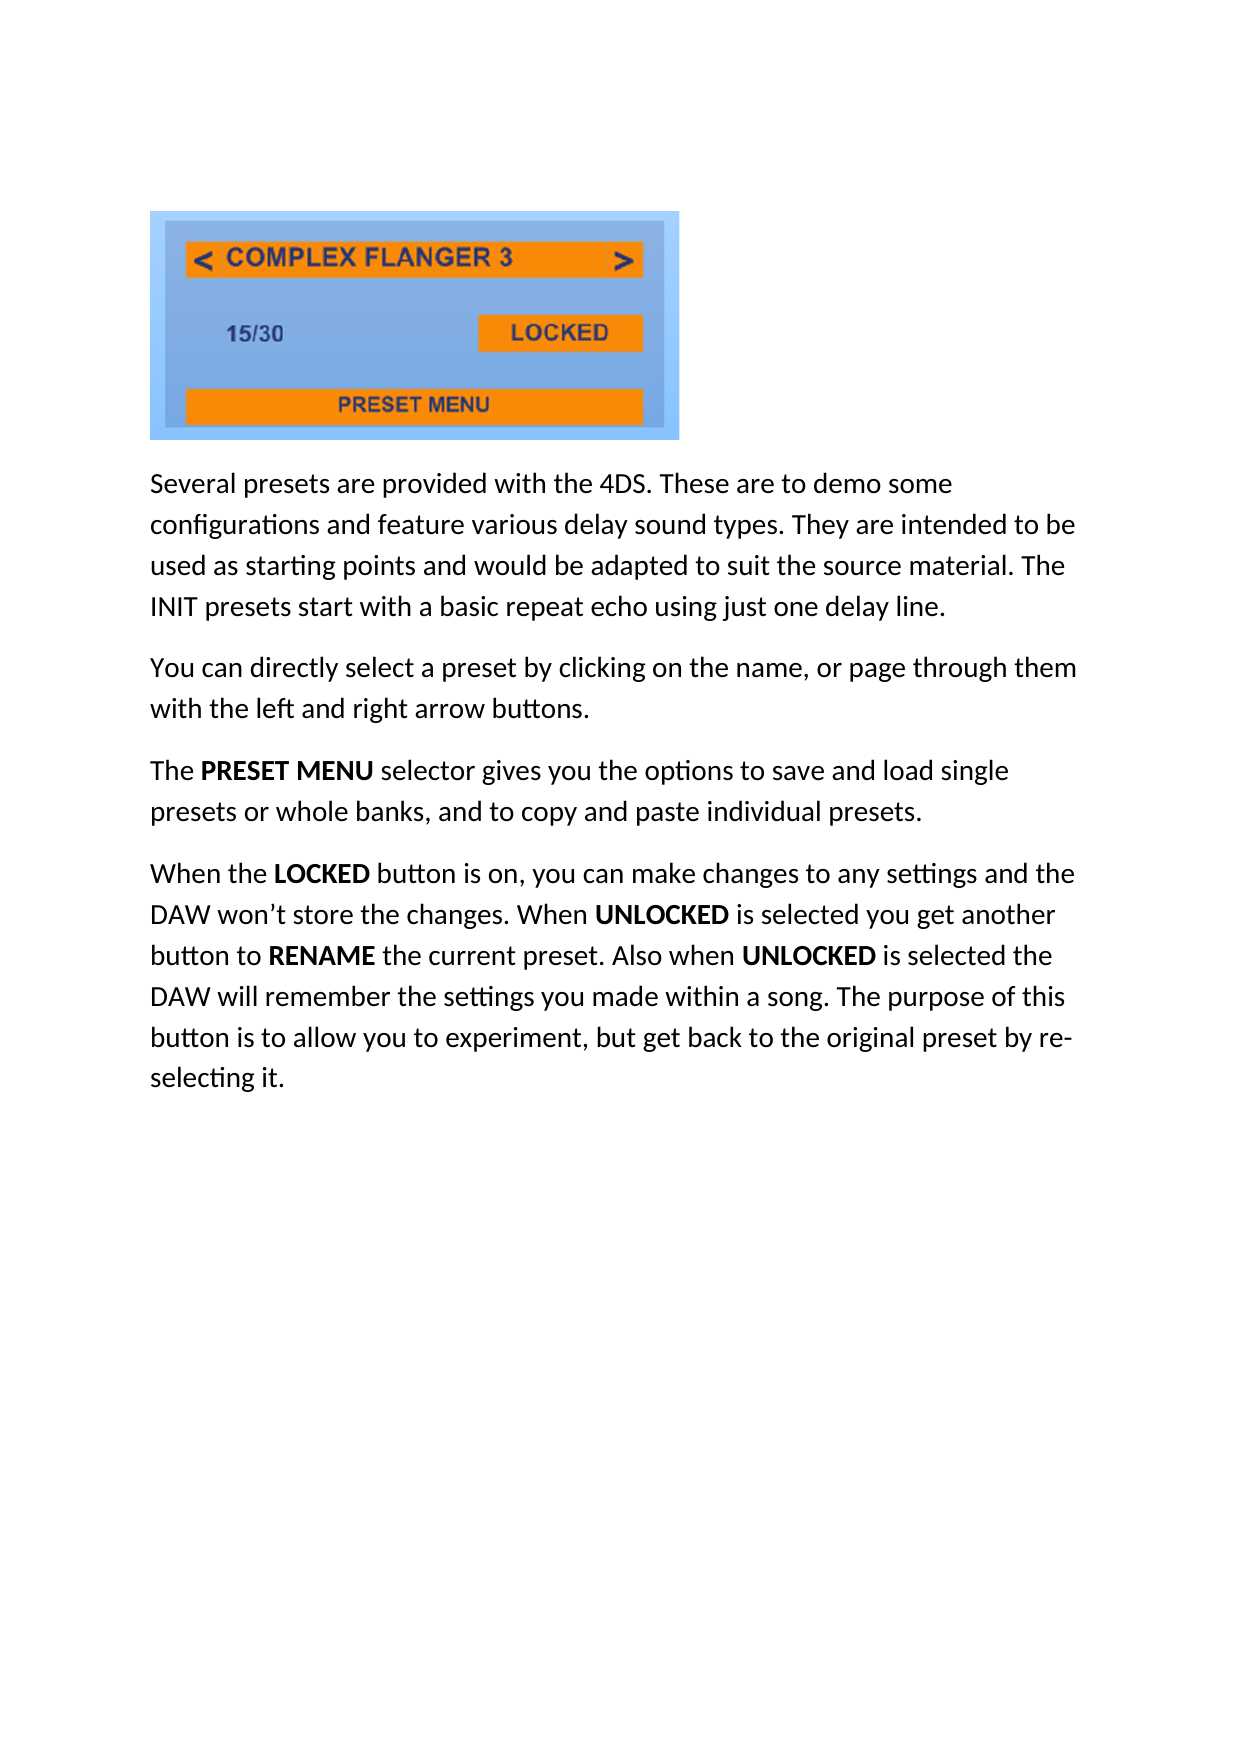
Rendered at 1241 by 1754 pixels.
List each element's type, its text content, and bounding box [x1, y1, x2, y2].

text You can directly select a preset by clicking on the name, or page through them with the left and right arrow buttons. [150, 649, 1090, 726]
text When the LOCKED button is on, you can make changes to any settings and the DAW won’t store the changes. When UNLOCKED is selected you get another button to RENAME the current preset. Also when UNLOCKED is selected the DAW will remember the settings you made within a song. The purpose of this button is to allow you to experiment, but get back to the original preset by re-selecting it. [150, 855, 1090, 1095]
picture [150, 211, 680, 440]
text Several presets are provided with the 4DS. These are to demo some configurations and feature various delay sound types. They are intended to be used as starting points and would be adapted to suit the source material. The INIT presets start with a basic repeat echo using just one delay line. [150, 465, 1090, 623]
text The PRESET MENU selector gives you the options to save and load single presets or whole banks, and to copy and paste individual presets. [150, 752, 1090, 829]
